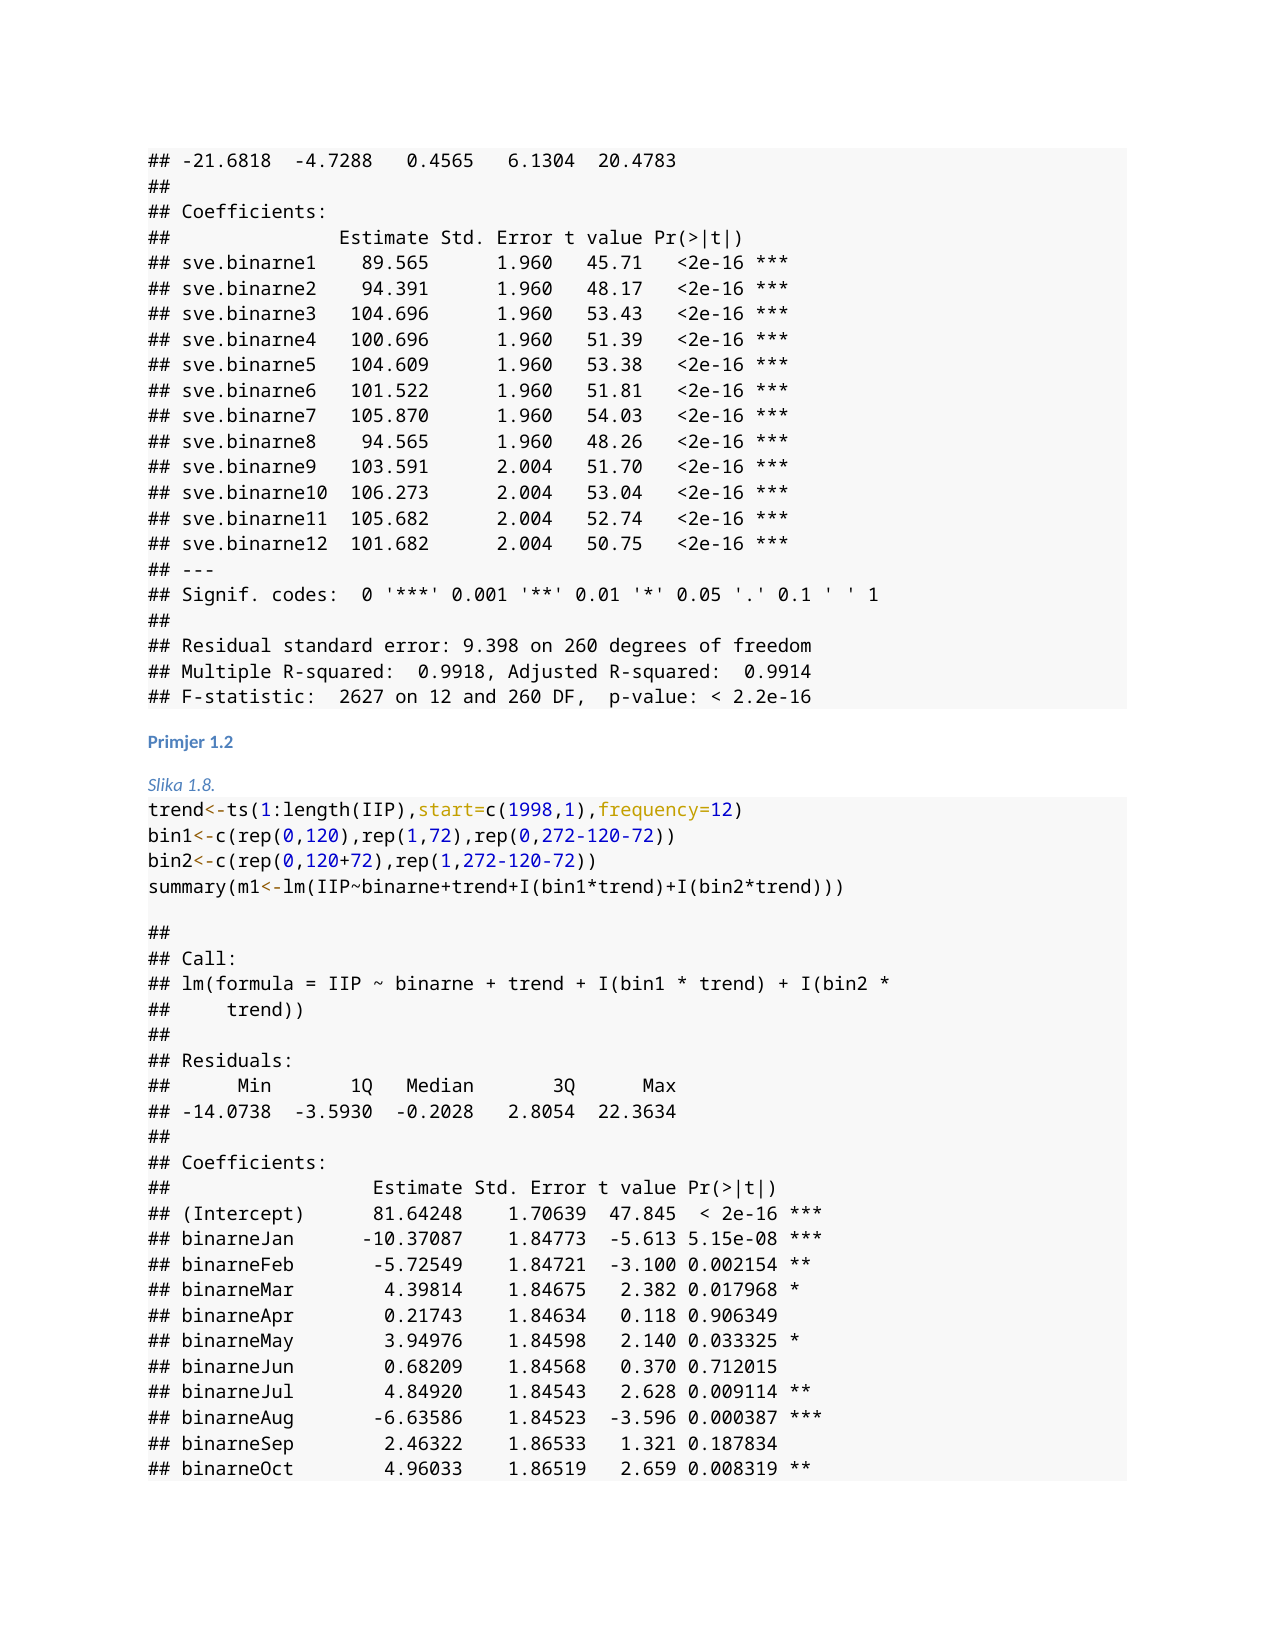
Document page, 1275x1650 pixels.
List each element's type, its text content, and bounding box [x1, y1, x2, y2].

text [148, 919, 1127, 1481]
text trend<-ts(1:length(IIP),start=c(1998,1),frequency=12) bin1<-c(rep(0,120),rep(1,72),rep(0,272-120-72)) bin2<-c(rep(0,120+72),rep(1,272-120-72)) summary(m1<-lm(IIP~binarne+trend+I(bin1*trend)+I(bin2*trend))) [598, 797, 1127, 899]
subtitle Primjer 1.2 [148, 730, 1127, 753]
subtitle Slika 1.8. [148, 774, 1127, 797]
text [148, 148, 1127, 709]
